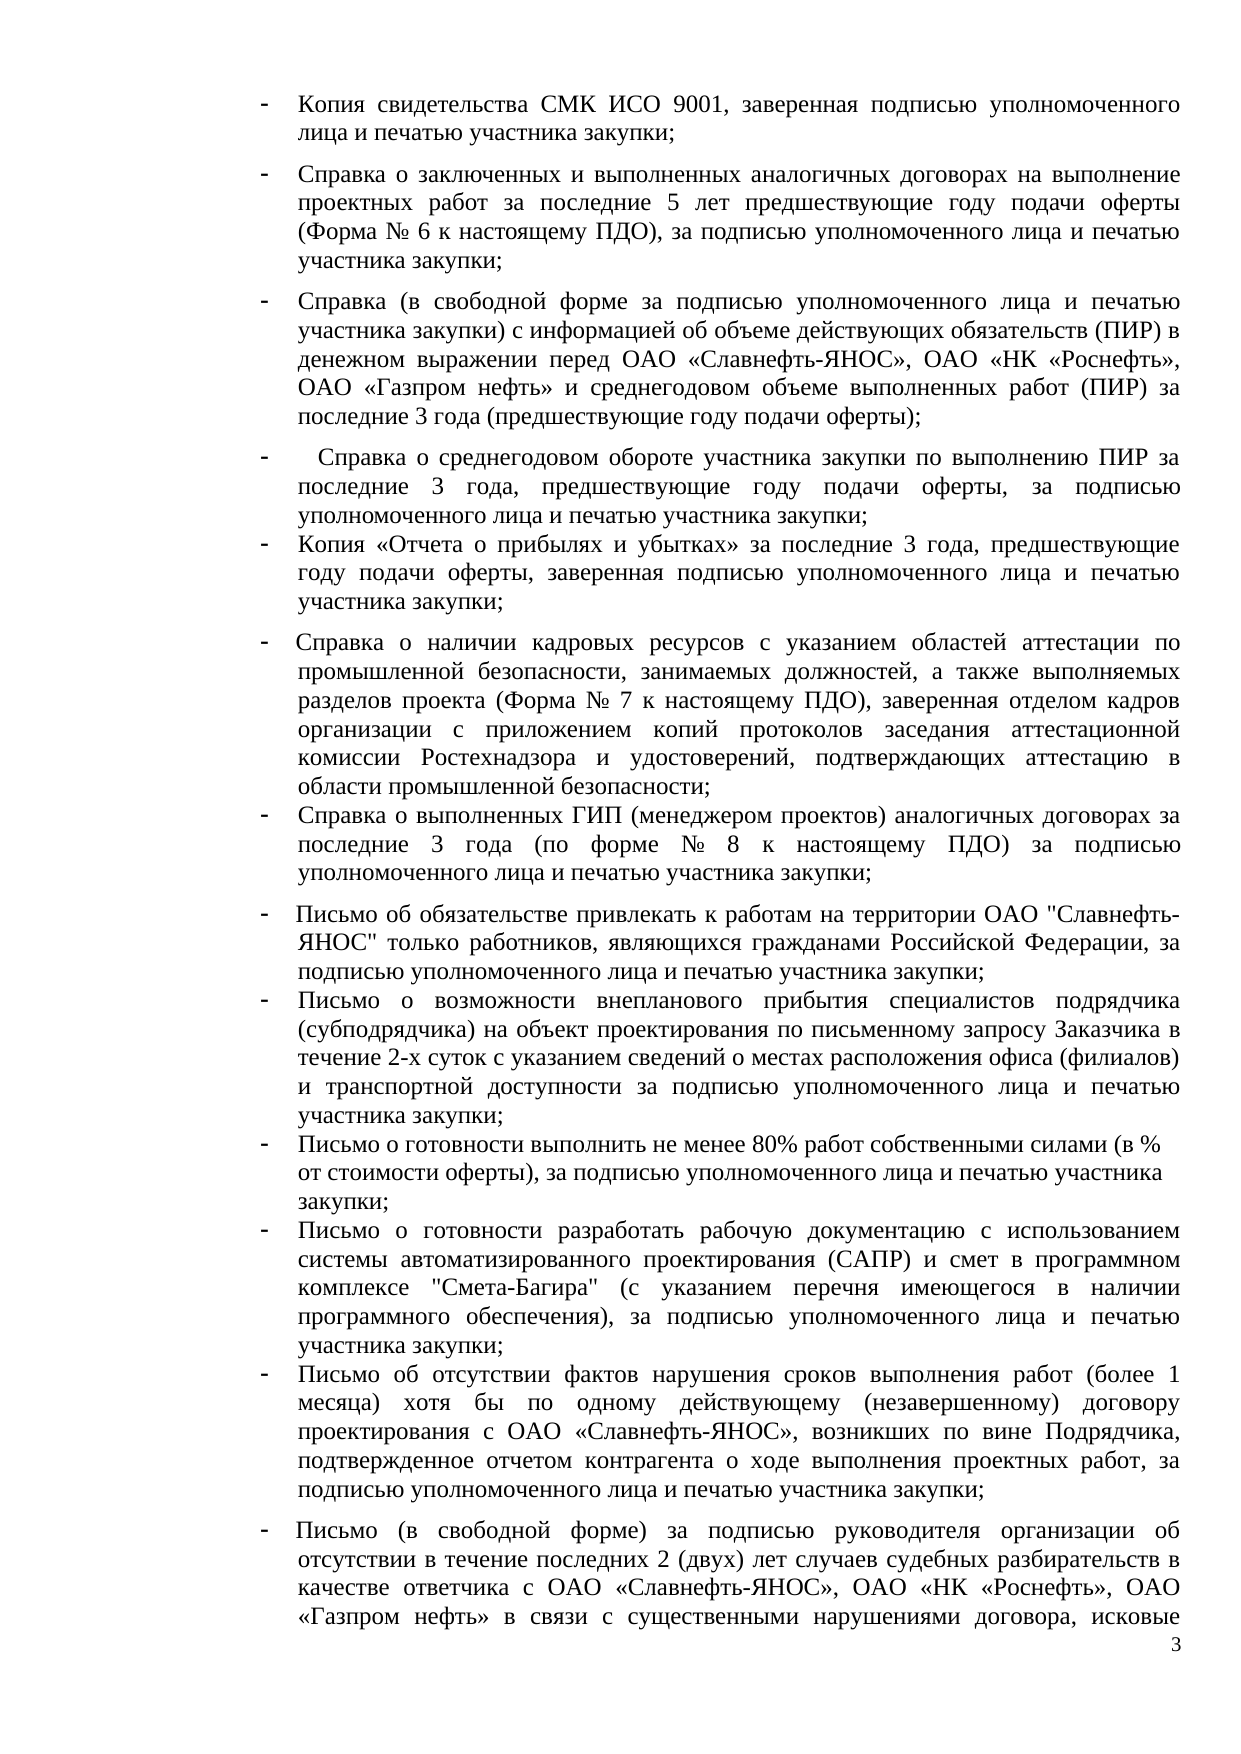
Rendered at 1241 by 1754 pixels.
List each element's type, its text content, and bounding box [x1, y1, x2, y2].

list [260, 1515, 1181, 1630]
list Справка о заключенных и выполненных аналогичных договорах на выполнение проектных работ за последние 5 лет предшествующие году подачи оферты (Форма № 6 к настоящему ПДО), за подписью уполномоченного лица и печатью участника закупки; [260, 159, 1181, 274]
list Справка (в свободной форме за подписью уполномоченного лица и печатью участника закупки) с информацией об объеме действующих обязательств (ПИР) в денежном выражении перед ОАО «Славнефть-ЯНОС», ОАО «НК «Роснефть», ОАО «Газпром нефть» и среднегодовом объеме выполненных работ (ПИР) за последние 3 года (предшествующие году подачи оферты); [260, 286, 1181, 430]
list Письмо о возможности внепланового прибытия специалистов подрядчика (субподрядчика) на объект проектирования по письменному запросу Заказчика в течение 2-х суток с указанием сведений о местах расположения офиса (филиалов) и транспортной доступности за подписью уполномоченного лица и печатью участника закупки; [260, 985, 1181, 1129]
list Письмо об обязательстве привлекать к работам на территории ОАО "Славнефть-ЯНОС" только работников, являющихся гражданами Российской Федерации, за подписью уполномоченного лица и печатью участника закупки; [260, 899, 1181, 985]
list Письмо о готовности выполнить не менее 80% работ собственными силами (в % от стоимости оферты), за подписью уполномоченного лица и печатью участника закупки; [260, 1129, 1181, 1215]
list Письмо об отсутствии фактов нарушения сроков выполнения работ (более 1 месяца) хотя бы по одному действующему (незавершенному) договору проектирования с ОАО «Славнефть-ЯНОС», возникших по вине Подрядчика, подтвержденное отчетом контрагента о ходе выполнения проектных работ, за подписью уполномоченного лица и печатью участника закупки; [260, 1359, 1181, 1502]
list Справка о выполненных ГИП (менеджером проектов) аналогичных договорах за последние 3 года (по форме № 8 к настоящему ПДО) за подписью уполномоченного лица и печатью участника закупки; [260, 800, 1181, 886]
list Копия «Отчета о прибылях и убытках» за последние 3 года, предшествующие году подачи оферты, заверенная подписью уполномоченного лица и печатью участника закупки; [260, 529, 1181, 615]
list Справка о наличии кадровых ресурсов с указанием областей аттестации по промышленной безопасности, занимаемых должностей, а также выполняемых разделов проекта (Форма № 7 к настоящему ПДО), заверенная отделом кадров организации с приложением копий протоколов заседания аттестационной комиссии Ростехнадзора и удостоверений, подтверждающих аттестацию в области промышленной безопасности; [260, 627, 1181, 800]
list Письмо о готовности разработать рабочую документацию с использованием системы автоматизированного проектирования (САПР) и смет в программном комплексе "Смета-Багира" (с указанием перечня имеющегося в наличии программного обеспечения), за подписью уполномоченного лица и печатью участника закупки; [260, 1215, 1181, 1359]
list Копия свидетельства СМК ИСО 9001, заверенная подписью уполномоченного лица и печатью участника закупки; [260, 89, 1181, 146]
list Справка о среднегодовом обороте участника закупки по выполнению ПИР за последние 3 года, предшествующие году подачи оферты, за подписью уполномоченного лица и печатью участника закупки; [260, 442, 1181, 529]
